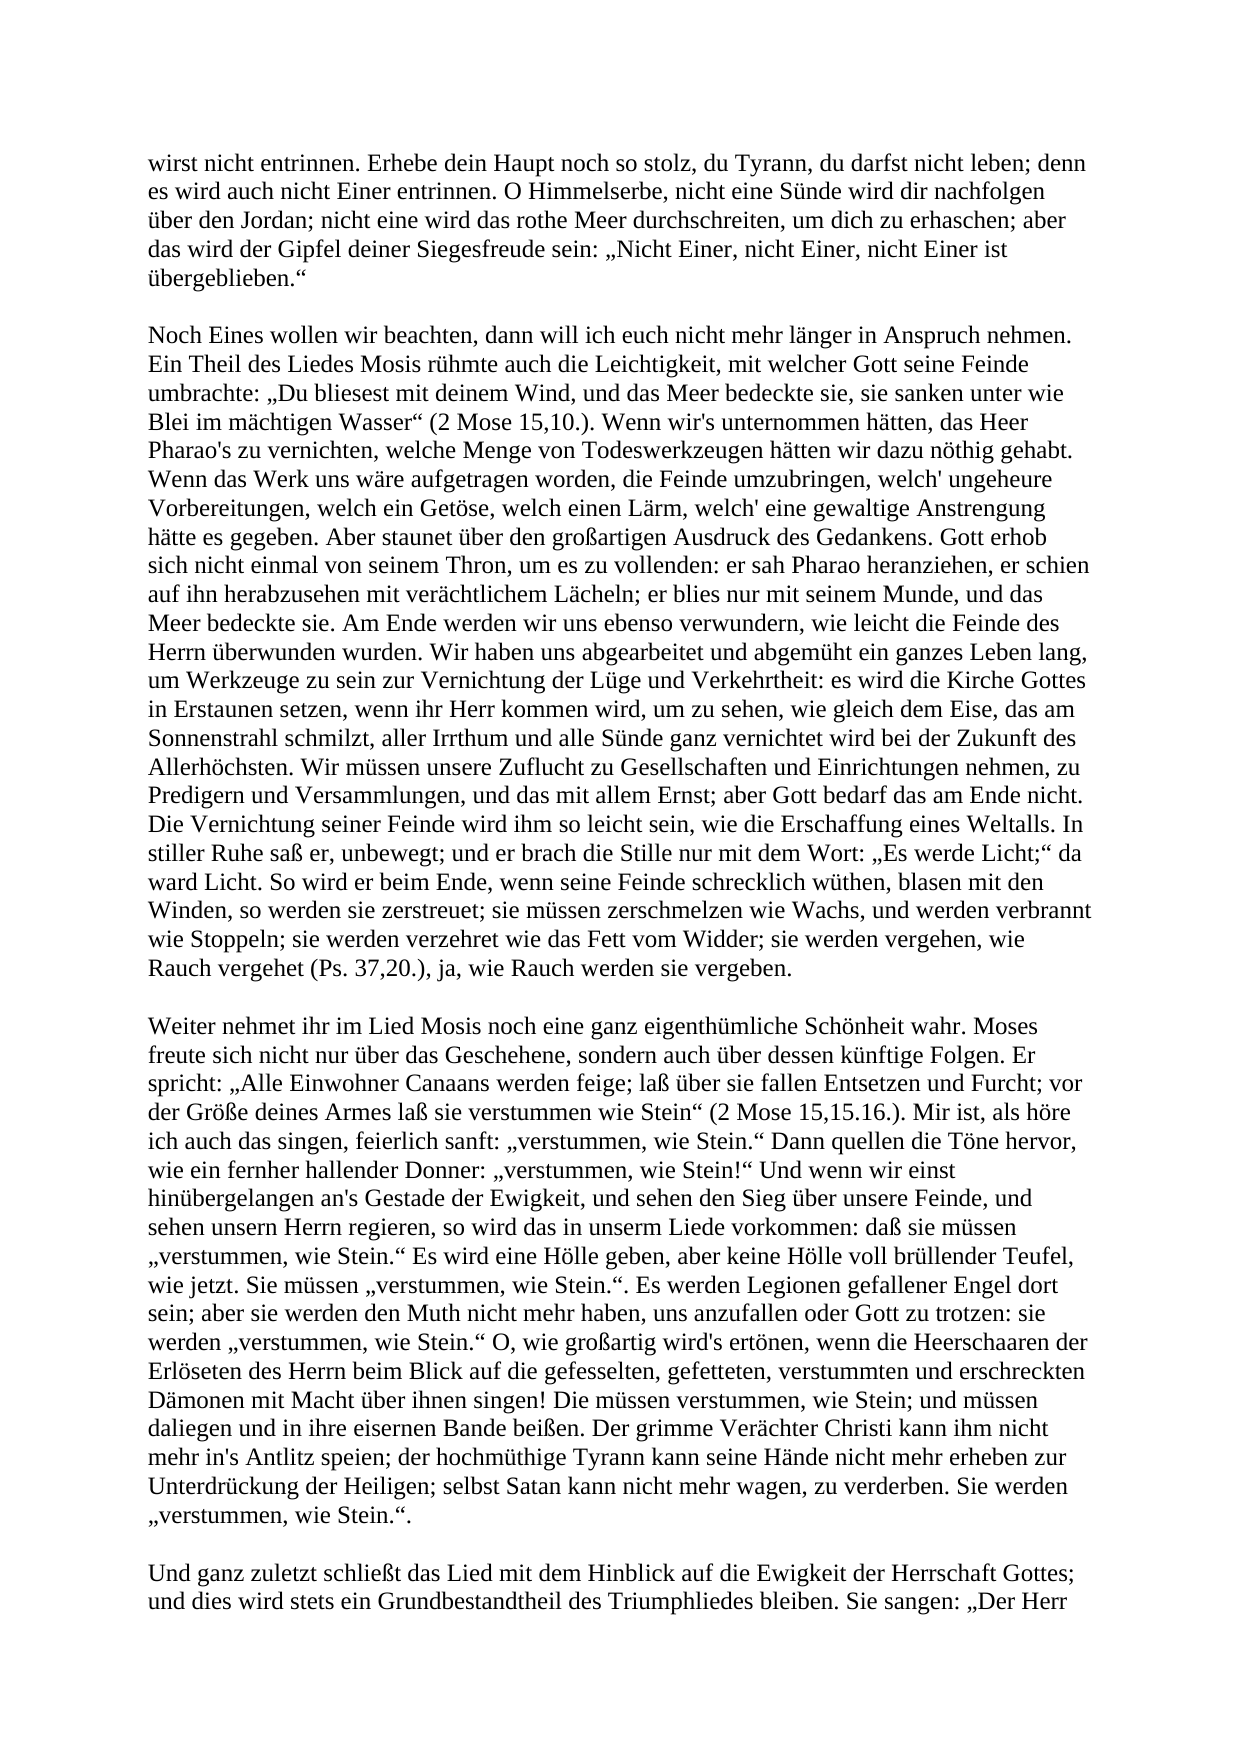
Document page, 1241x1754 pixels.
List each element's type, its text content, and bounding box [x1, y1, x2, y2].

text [148, 148, 1093, 291]
text Weiter nehmet ihr im Lied Mosis noch eine ganz eigenthümliche Schönheit wahr. Moses freute sich nicht nur über das Geschehene, sondern auch über dessen künftige Folgen. Er spricht: „Alle Einwohner Canaans werden feige; laß über sie fallen Entsetzen und Furcht; vor der Größe deines Armes laß sie verstummen wie Stein“ (2 Mose 15,15.16.). Mir ist, als höre ich auch das singen, feierlich sanft: „verstummen, wie Stein.“ Dann quellen die Töne hervor, wie ein fernher hallender Donner: „verstummen, wie Stein!“ Und wenn wir einst hinübergelangen an's Gestade der Ewigkeit, und sehen den Sieg über unsere Feinde, und sehen unsern Herrn regieren, so wird das in unserm Liede vorkommen: daß sie müssen „verstummen, wie Stein.“ Es wird eine Hölle geben, aber keine Hölle voll brüllender Teufel, wie jetzt. Sie müssen „verstummen, wie Stein.“. Es werden Legionen gefallener Engel dort sein; aber sie werden den Muth nicht mehr haben, uns anzufallen oder Gott zu trotzen: sie werden „verstummen, wie Stein.“ O, wie großartig wird's ertönen, wenn die Heerschaaren der Erlöseten des Herrn beim Blick auf die gefesselten, gefetteten, verstummten und erschreckten Dämonen mit Macht über ihnen singen! Die müssen verstummen, wie Stein; und müssen daliegen und in ihre eisernen Bande beißen. Der grimme Verächter Christi kann ihm nicht mehr in's Antlitz speien; der hochmüthige Tyrann kann seine Hände nicht mehr erheben zur Unterdrückung der Heiligen; selbst Satan kann nicht mehr wagen, zu verderben. Sie werden „verstummen, wie Stein.“. [148, 1011, 1093, 1528]
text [148, 1558, 1093, 1615]
text Noch Eines wollen wir beachten, dann will ich euch nicht mehr länger in Anspruch nehmen. Ein Theil des Liedes Mosis rühmte auch die Leichtigkeit, mit welcher Gott seine Feinde umbrachte: „Du bliesest mit deinem Wind, und das Meer bedeckte sie, sie sanken unter wie Blei im mächtigen Wasser“ (2 Mose 15,10.). Wenn wir's unternommen hätten, das Heer Pharao's zu vernichten, welche Menge von Todeswerkzeugen hätten wir dazu nöthig gehabt. Wenn das Werk uns wäre aufgetragen worden, die Feinde umzubringen, welch' ungeheure Vorbereitungen, welch ein Getöse, welch einen Lärm, welch' eine gewaltige Anstrengung hätte es gegeben. Aber staunet über den großartigen Ausdruck des Gedankens. Gott erhob sich nicht einmal von seinem Thron, um es zu vollenden: er sah Pharao heranziehen, er schien auf ihn herabzusehen mit verächtlichem Lächeln; er blies nur mit seinem Munde, und das Meer bedeckte sie. Am Ende werden wir uns ebenso verwundern, wie leicht die Feinde des Herrn überwunden wurden. Wir haben uns abgearbeitet und abgemüht ein ganzes Leben lang, um Werkzeuge zu sein zur Vernichtung der Lüge und Verkehrtheit: es wird die Kirche Gottes in Erstaunen setzen, wenn ihr Herr kommen wird, um zu sehen, wie gleich dem Eise, das am Sonnenstrahl schmilzt, aller Irrthum und alle Sünde ganz vernichtet wird bei der Zukunft des Allerhöchsten. Wir müssen unsere Zuflucht zu Gesellschaften und Einrichtungen nehmen, zu Predigern und Versammlungen, und das mit allem Ernst; aber Gott bedarf das am Ende nicht. Die Vernichtung seiner Feinde wird ihm so leicht sein, wie die Erschaffung eines Weltalls. In stiller Ruhe saß er, unbewegt; und er brach die Stille nur mit dem Wort: „Es werde Licht;“ da ward Licht. So wird er beim Ende, wenn seine Feinde schrecklich wüthen, blasen mit den Winden, so werden sie zerstreuet; sie müssen zerschmelzen wie Wachs, und werden verbrannt wie Stoppeln; sie werden verzehret wie das Fett vom Widder; sie werden vergehen, wie Rauch vergehet (Ps. 37,20.), ja, wie Rauch werden sie vergeben. [148, 321, 1093, 982]
